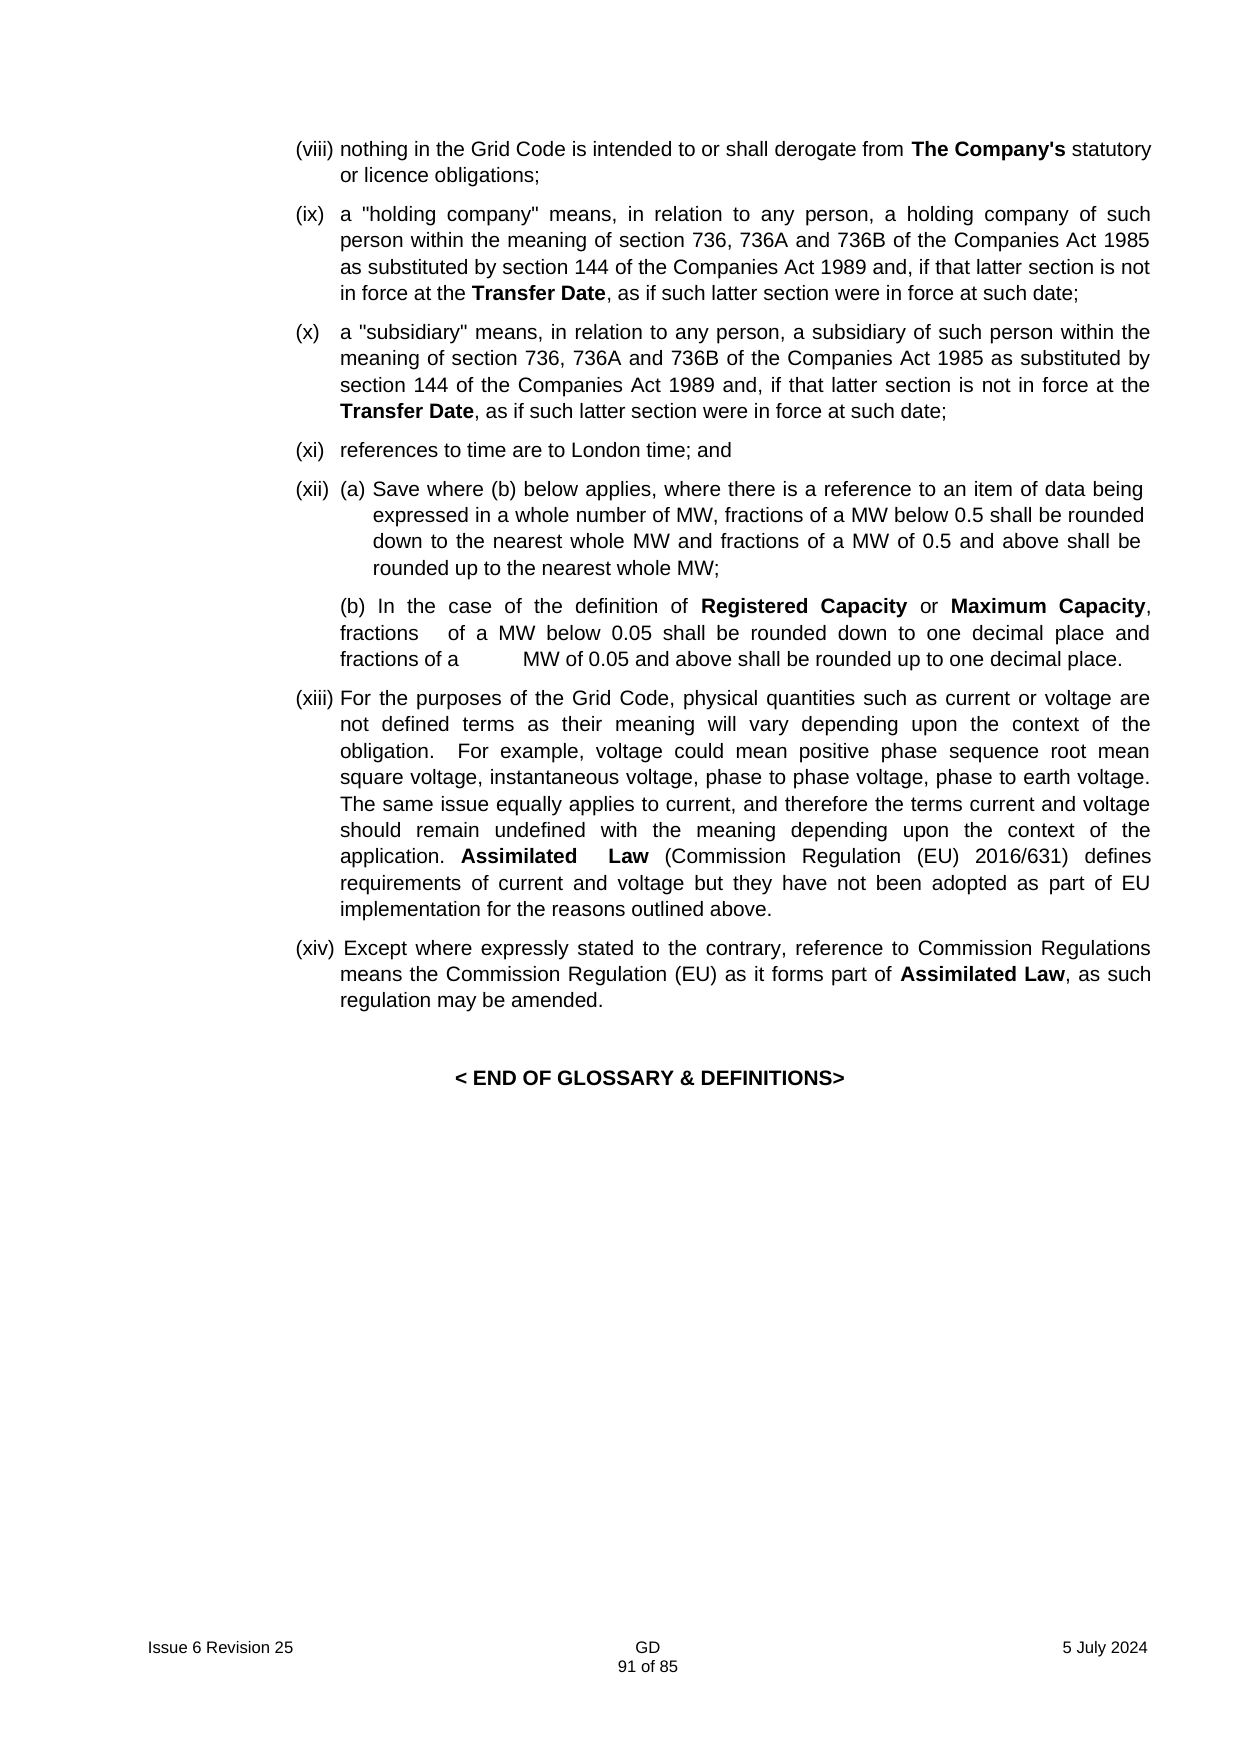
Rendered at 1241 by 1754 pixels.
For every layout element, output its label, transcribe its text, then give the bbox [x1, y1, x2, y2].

text (ix) a "holding company" means, in relation to any person, a holding company of such person within the meaning of section 736, 736A and 736B of the Companies Act 1985 as substituted by section 144 of the Companies Act 1989 and, if that latter section is not in force at the Transfer Date, as if such latter section were in force at such date; [295, 202, 1152, 305]
text (b) In the case of the definition of Registered Capacity or Maximum Capacity, fractions of a MW below 0.05 shall be rounded down to one decimal place and fractions of a MW of 0.05 and above shall be rounded up to one decimal place. [295, 594, 1152, 671]
text < END OF GLOSSARY & DEFINITIONS> [148, 1066, 1152, 1090]
text (xiii) For the purposes of the Grid Code, physical quantities such as current or voltage are not defined terms as their meaning will vary depending upon the context of the obligation. For example, voltage could mean positive phase sequence root mean square voltage, instantaneous voltage, phase to phase voltage, phase to earth voltage. The same issue equally applies to current, and therefore the terms current and voltage should remain undefined with the meaning depending upon the context of the application. Assimilated Law (Commission Regulation (EU) 2016/631) defines requirements of current and voltage but they have not been adopted as part of EU implementation for the reasons outlined above. [295, 686, 1152, 921]
text (viii) nothing in the Grid Code is intended to or shall derogate from The Company's statutory or licence obligations; [295, 137, 1152, 187]
text (xiv) Except where expressly stated to the contrary, reference to Commission Regulations means the Commission Regulation (EU) as it forms part of Assimilated Law, as such regulation may be amended. [295, 936, 1152, 1012]
text (x) a "subsidiary" means, in relation to any person, a subsidiary of such person within the meaning of section 736, 736A and 736B of the Companies Act 1985 as substituted by section 144 of the Companies Act 1989 and, if that latter section is not in force at the Transfer Date, as if such latter section were in force at such date; [295, 320, 1152, 423]
text (xi) references to time are to London time; and [295, 438, 1152, 462]
text (xii) (a) Save where (b) below applies, where there is a reference to an item of data being expressed in a whole number of MW, fractions of a MW below 0.5 shall be rounded down to the nearest whole MW and fractions of a MW of 0.5 and above shall be rounded up to the nearest whole MW; [295, 476, 1152, 579]
